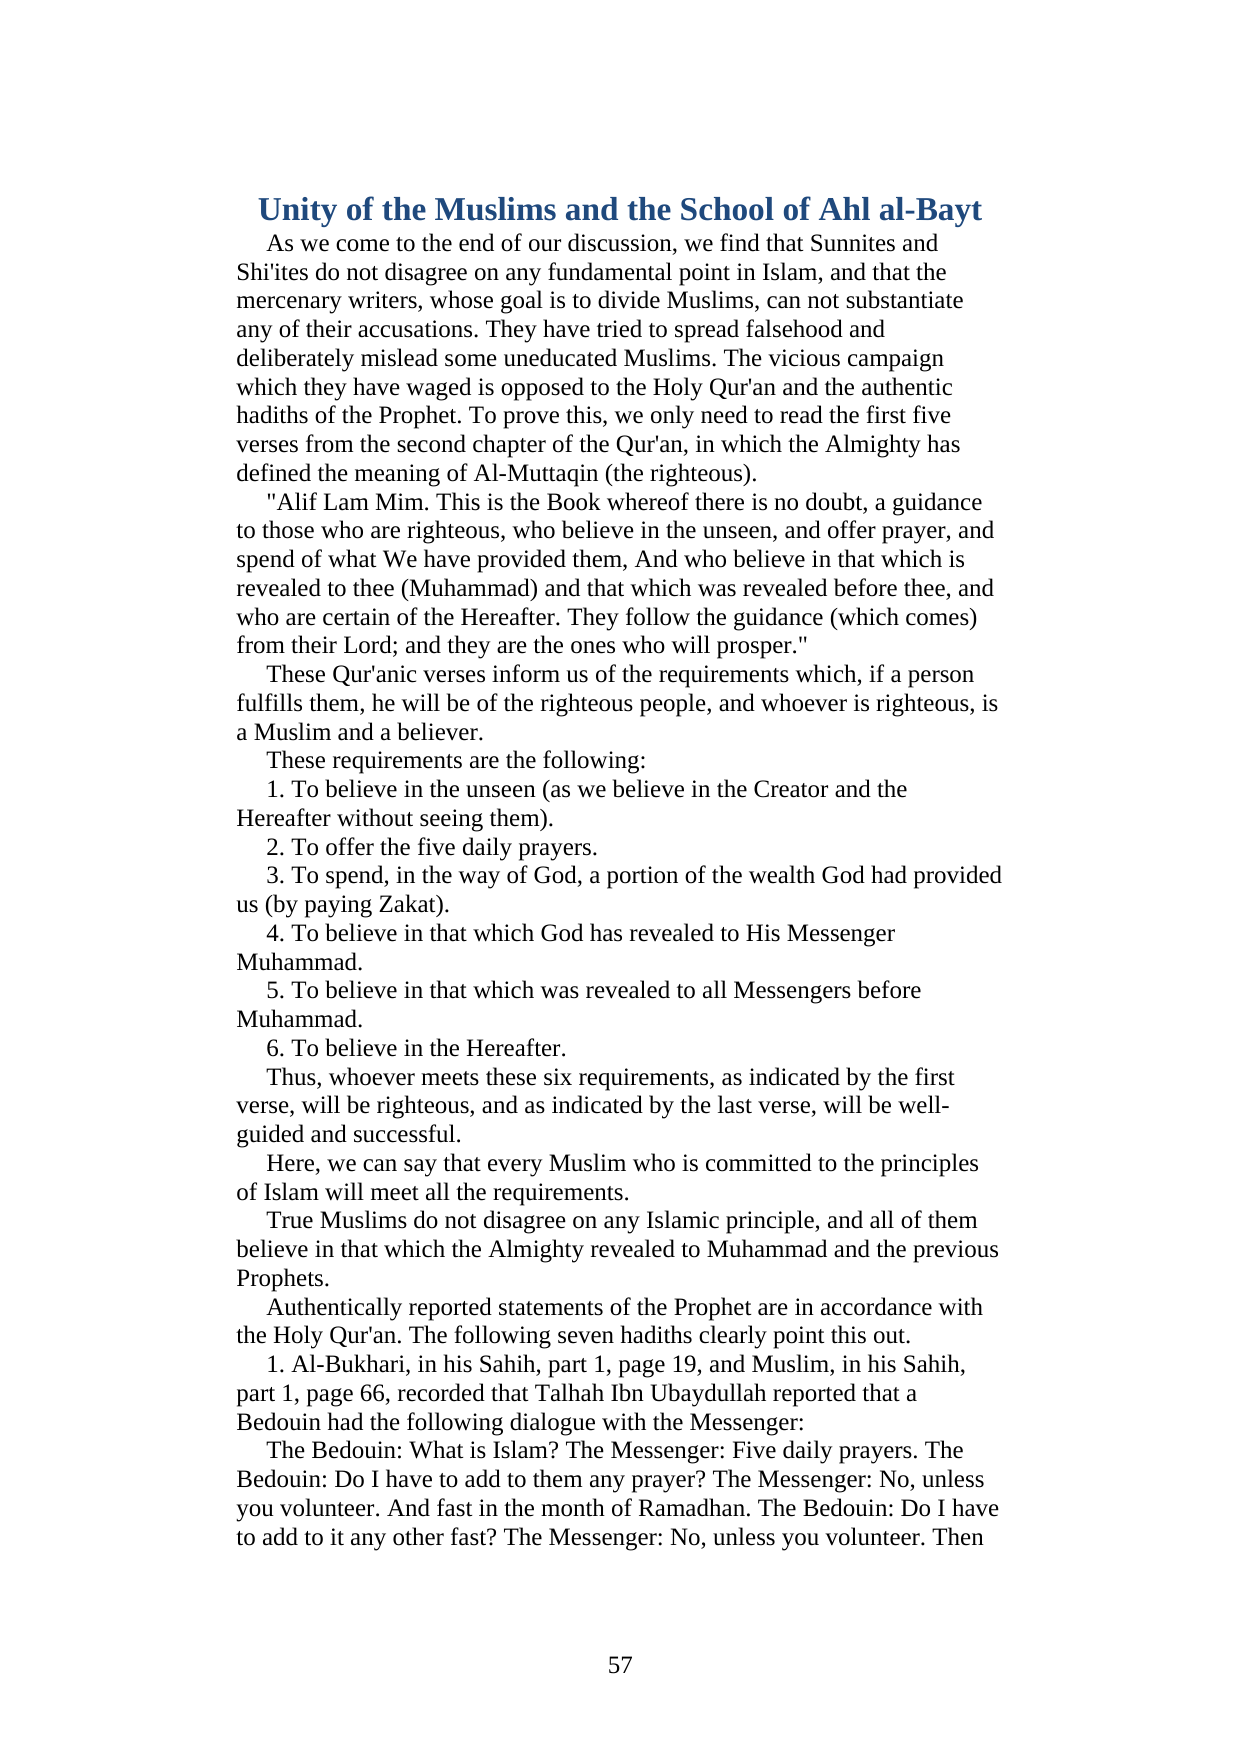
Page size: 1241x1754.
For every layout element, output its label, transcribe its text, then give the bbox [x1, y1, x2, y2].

text 3. To spend, in the way of God, a portion of the wealth God had provided us (by paying Zakat). [236, 861, 1004, 918]
text True Muslims do not disagree on any Islamic principle, and all of them believe in that which the Almighty revealed to Muhammad and the previous Prophets. [236, 1206, 1004, 1292]
text "Alif Lam Mim. This is the Book whereof there is no doubt, a guidance to those who are righteous, who believe in the unseen, and offer prayer, and spend of what We have provided them, And who believe in that which is revealed to thee (Muhammad) and that which was revealed before thee, and who are certain of the Hereafter. They follow the guidance (which comes) from their Lord; and they are the ones who will prosper." [236, 487, 1004, 659]
text 1. Al-Bukhari, in his Sahih, part 1, page 19, and Muslim, in his Sahih, part 1, page 66, recorded that Talhah Ibn Ubaydullah reported that a Bedouin had the following dialogue with the Messenger: [236, 1349, 1004, 1436]
text Authentically reported statements of the Prophet are in accordance with the Holy Qur'an. The following seven hadiths clearly point this out. [236, 1292, 1004, 1349]
text 2. To offer the five daily prayers. [236, 832, 1004, 861]
text These Qur'anic verses inform us of the requirements which, if a person fulfills them, he will be of the righteous people, and whoever is righteous, is a Muslim and a believer. [236, 659, 1004, 746]
text 5. To believe in that which was revealed to all Messengers before Muhammad. [236, 976, 1004, 1033]
text Here, we can say that every Muslim who is committed to the principles of Islam will meet all the requirements. [236, 1148, 1004, 1206]
text 6. To believe in the Hereafter. [236, 1033, 1004, 1062]
text These requirements are the following: [236, 746, 1004, 774]
text 4. To believe in that which God has revealed to His Messenger Muhammad. [236, 918, 1004, 976]
text 1. To believe in the unseen (as we believe in the Creator and the Hereafter without seeing them). [236, 774, 1004, 832]
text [236, 1436, 1004, 1551]
text Thus, whoever meets these six requirements, as indicated by the first verse, will be righteous, and as indicated by the last verse, will be well-guided and successful. [236, 1062, 1004, 1148]
subtitle Unity of the Muslims and the School of Ahl al-Bayt [236, 190, 1004, 228]
text As we come to the end of our discussion, we find that Sunnites and Shi'ites do not disagree on any fundamental point in Islam, and that the mercenary writers, whose goal is to divide Muslims, can not substantiate any of their accusations. They have tried to spread falsehood and deliberately mislead some uneducated Muslims. The vicious campaign which they have waged is opposed to the Holy Qur'an and the authentic hadiths of the Prophet. To prove this, we only need to read the first five verses from the second chapter of the Qur'an, in which the Almighty has defined the meaning of Al-Muttaqin (the righteous). [236, 228, 1004, 487]
